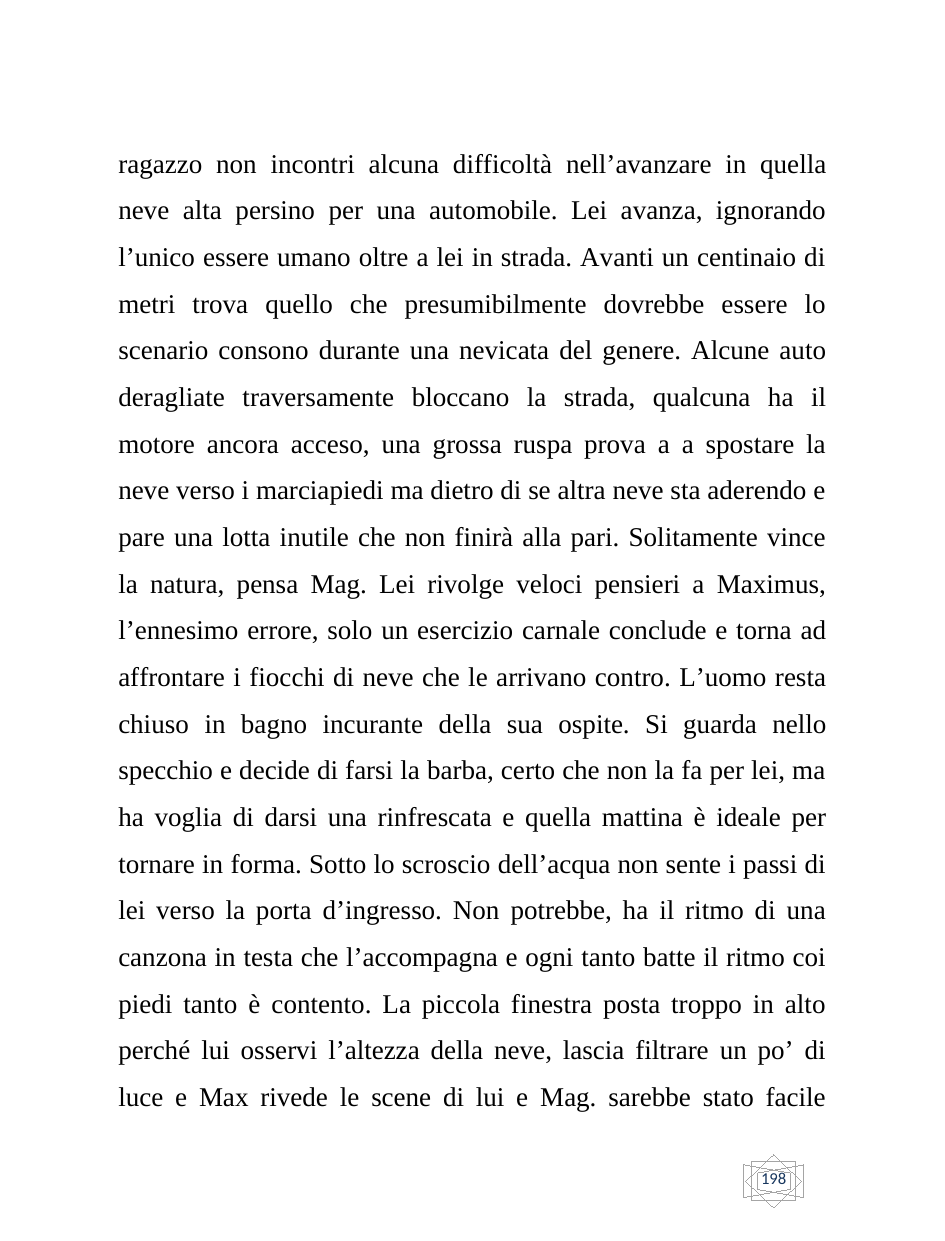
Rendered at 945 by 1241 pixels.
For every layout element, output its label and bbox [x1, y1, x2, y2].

text [118, 148, 827, 1112]
